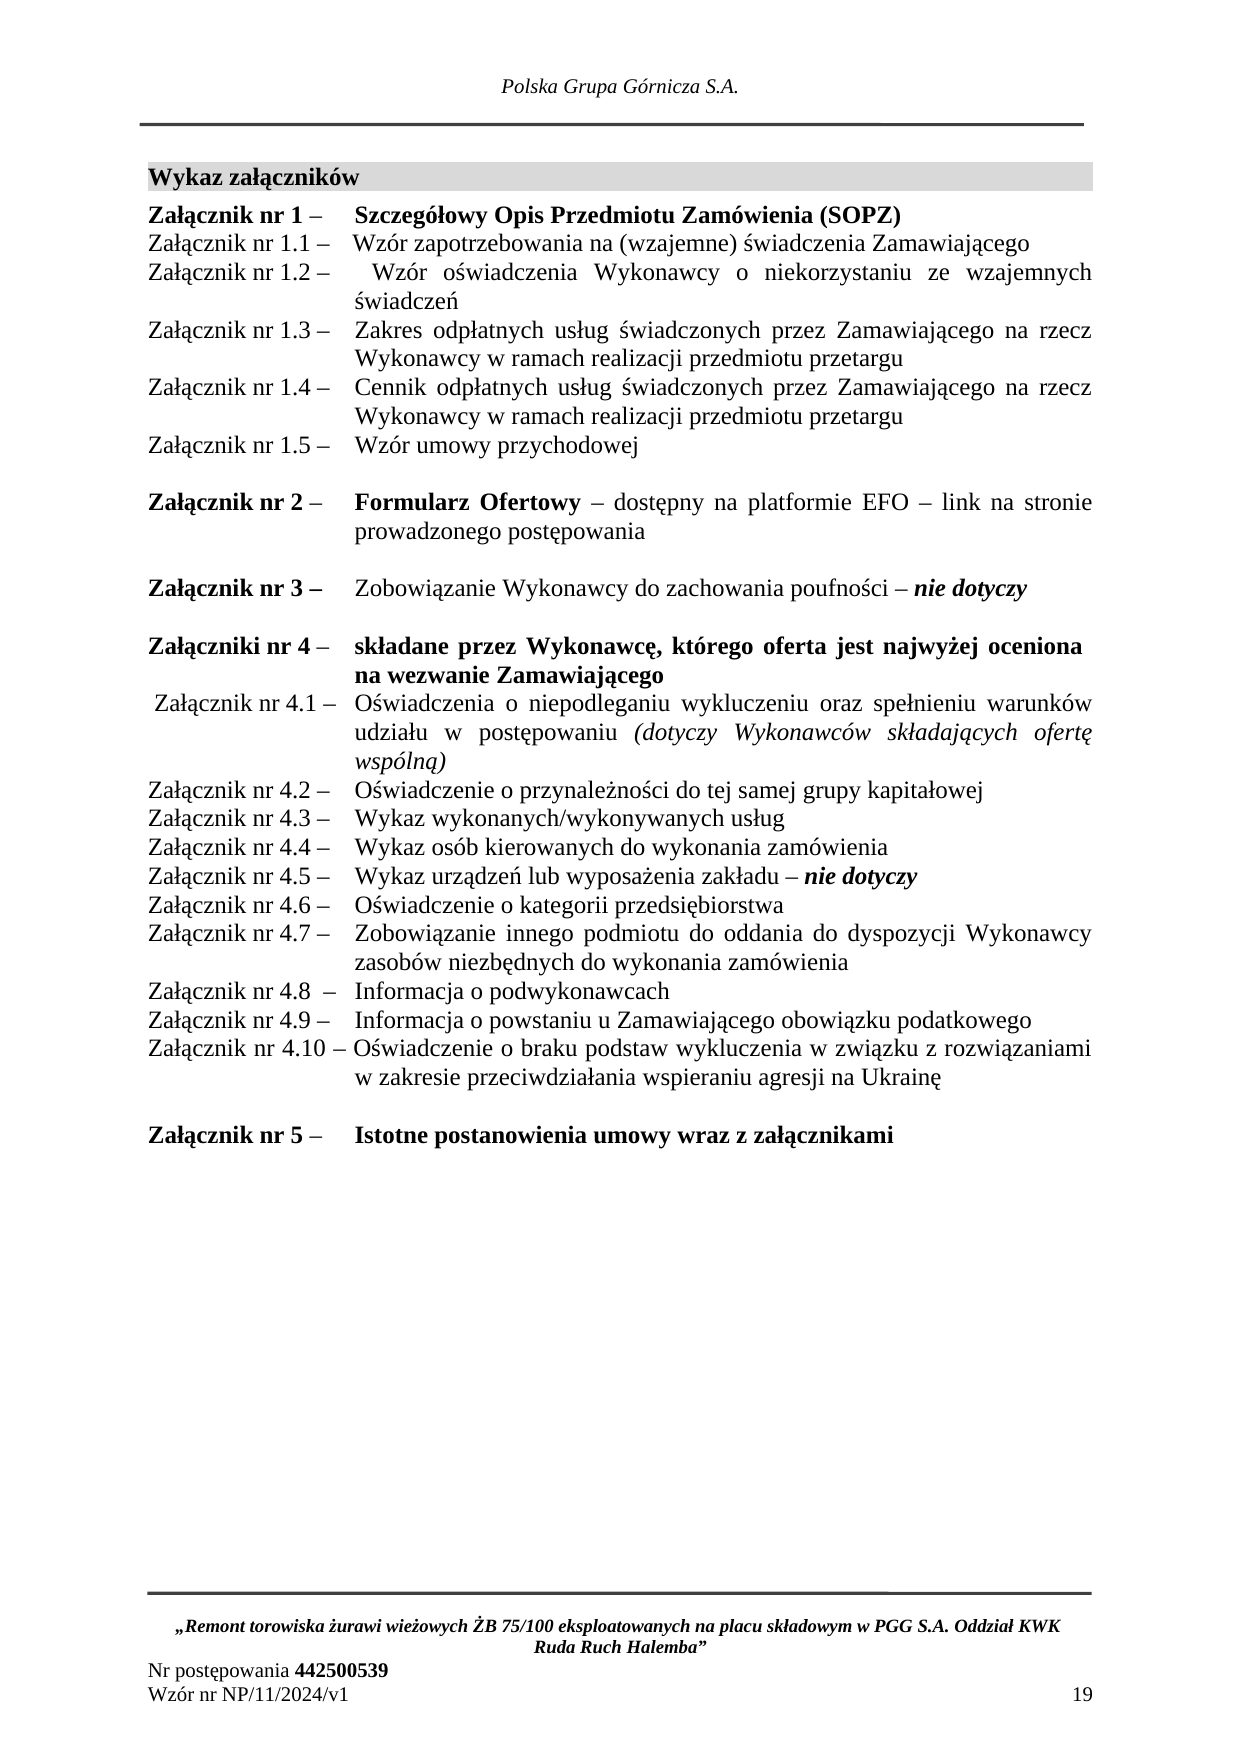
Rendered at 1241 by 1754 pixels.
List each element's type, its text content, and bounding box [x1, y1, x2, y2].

text Załącznik nr 4.10 – Oświadczenie o braku podstaw wykluczenia w związku z rozwiązaniami w zakresie przeciwdziałania wspieraniu agresji na Ukrainę [148, 1033, 1093, 1091]
text Załącznik nr 1.5 – Wzór umowy przychodowej [148, 430, 1093, 458]
text Załącznik nr 4.2 – Oświadczenie o przynależności do tej samej grupy kapitałowej [148, 775, 1093, 803]
text Załącznik nr 4.9 – Informacja o powstaniu u Zamawiającego obowiązku podatkowego [148, 1005, 1093, 1033]
text Załącznik nr 2 – Formularz Ofertowy – dostępny na platformie EFO – link na stronie prowadzonego postępowania [148, 487, 1093, 545]
text Załącznik nr 4.1 – Oświadczenia o niepodleganiu wykluczeniu oraz spełnieniu warunków udziału w postępowaniu (dotyczy Wykonawców składających ofertę wspólną) [148, 688, 1093, 775]
text Załącznik nr 1.4 – Cennik odpłatnych usług świadczonych przez Zamawiającego na rzecz Wykonawcy w ramach realizacji przedmiotu przetargu [148, 372, 1093, 430]
text Załącznik nr 1.1 – Wzór zapotrzebowania na (wzajemne) świadczenia Zamawiającego [148, 228, 1093, 257]
text Załączniki nr 4 – składane przez Wykonawcę, którego oferta jest najwyżej oceniona na wezwanie Zamawiającego [148, 631, 1093, 688]
subtitle Wykaz załączników [148, 162, 1093, 191]
text Załącznik nr 4.4 – Wykaz osób kierowanych do wykonania zamówienia [148, 832, 1093, 861]
text Załącznik nr 4.8 – Informacja o podwykonawcach [148, 976, 1093, 1005]
text Załącznik nr 3 – Zobowiązanie Wykonawcy do zachowania poufności – nie dotyczy [148, 573, 1093, 602]
text Załącznik nr 4.3 – Wykaz wykonanych/wykonywanych usług [148, 803, 1093, 832]
text Załącznik nr 1.3 – Zakres odpłatnych usług świadczonych przez Zamawiającego na rzecz Wykonawcy w ramach realizacji przedmiotu przetargu [148, 315, 1093, 372]
text Załącznik nr 1 – Szczegółowy Opis Przedmiotu Zamówienia (SOPZ) [148, 200, 1093, 228]
text Załącznik nr 4.6 – Oświadczenie o kategorii przedsiębiorstwa [148, 890, 1093, 918]
text Załącznik nr 5 – Istotne postanowienia umowy wraz z załącznikami [148, 1120, 1093, 1148]
text Załącznik nr 4.7 – Zobowiązanie innego podmiotu do oddania do dyspozycji Wykonawcy zasobów niezbędnych do wykonania zamówienia [148, 918, 1093, 976]
text Załącznik nr 4.5 – Wykaz urządzeń lub wyposażenia zakładu – nie dotyczy [148, 861, 1093, 890]
text Załącznik nr 1.2 – Wzór oświadczenia Wykonawcy o niekorzystaniu ze wzajemnych świadczeń [148, 257, 1093, 315]
